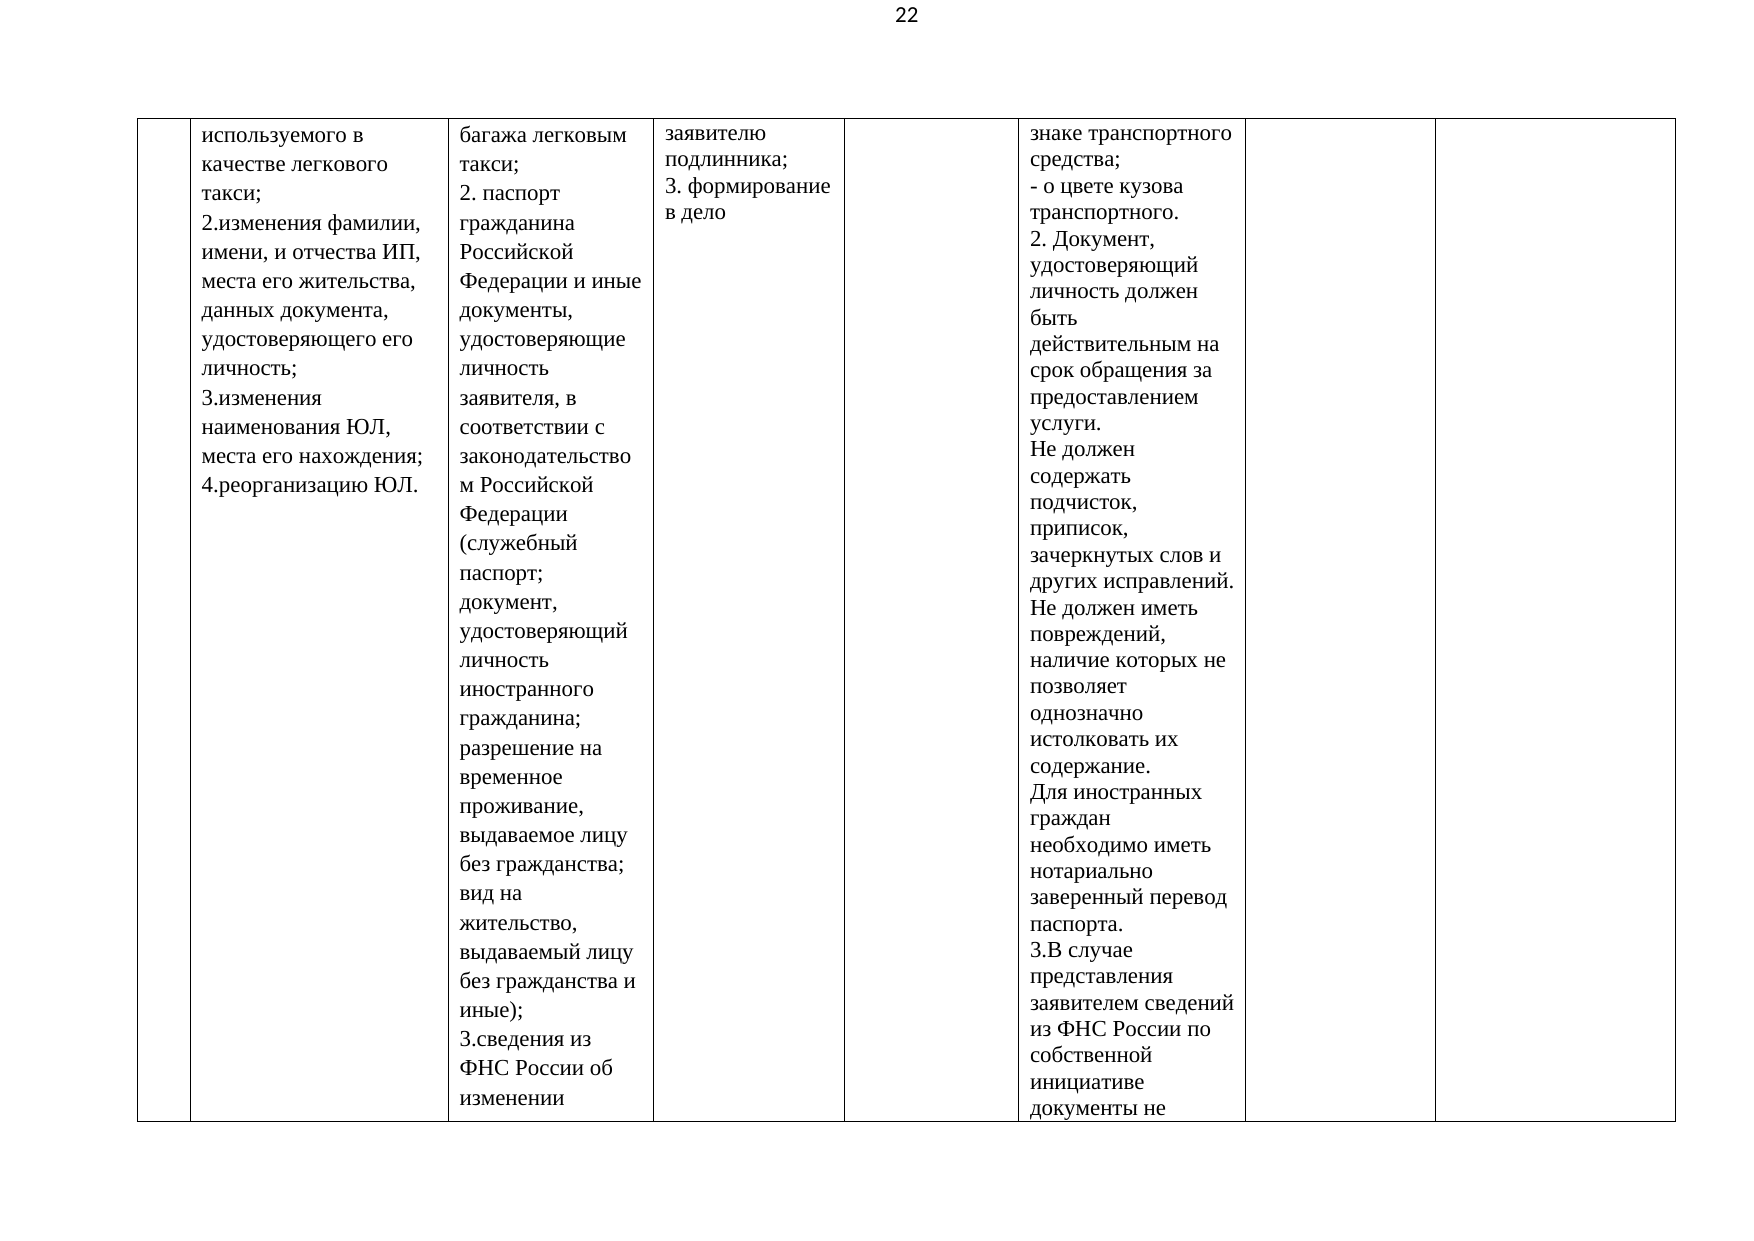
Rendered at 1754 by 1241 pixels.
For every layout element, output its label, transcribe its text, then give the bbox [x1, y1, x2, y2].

table_cell 3 [138, 119, 190, 1121]
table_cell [654, 119, 844, 1121]
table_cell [191, 119, 448, 1121]
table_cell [1019, 119, 1245, 1121]
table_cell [845, 119, 1018, 1121]
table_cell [449, 119, 653, 1121]
table_cell - [1246, 119, 1435, 1121]
table_cell - [1436, 119, 1675, 1121]
